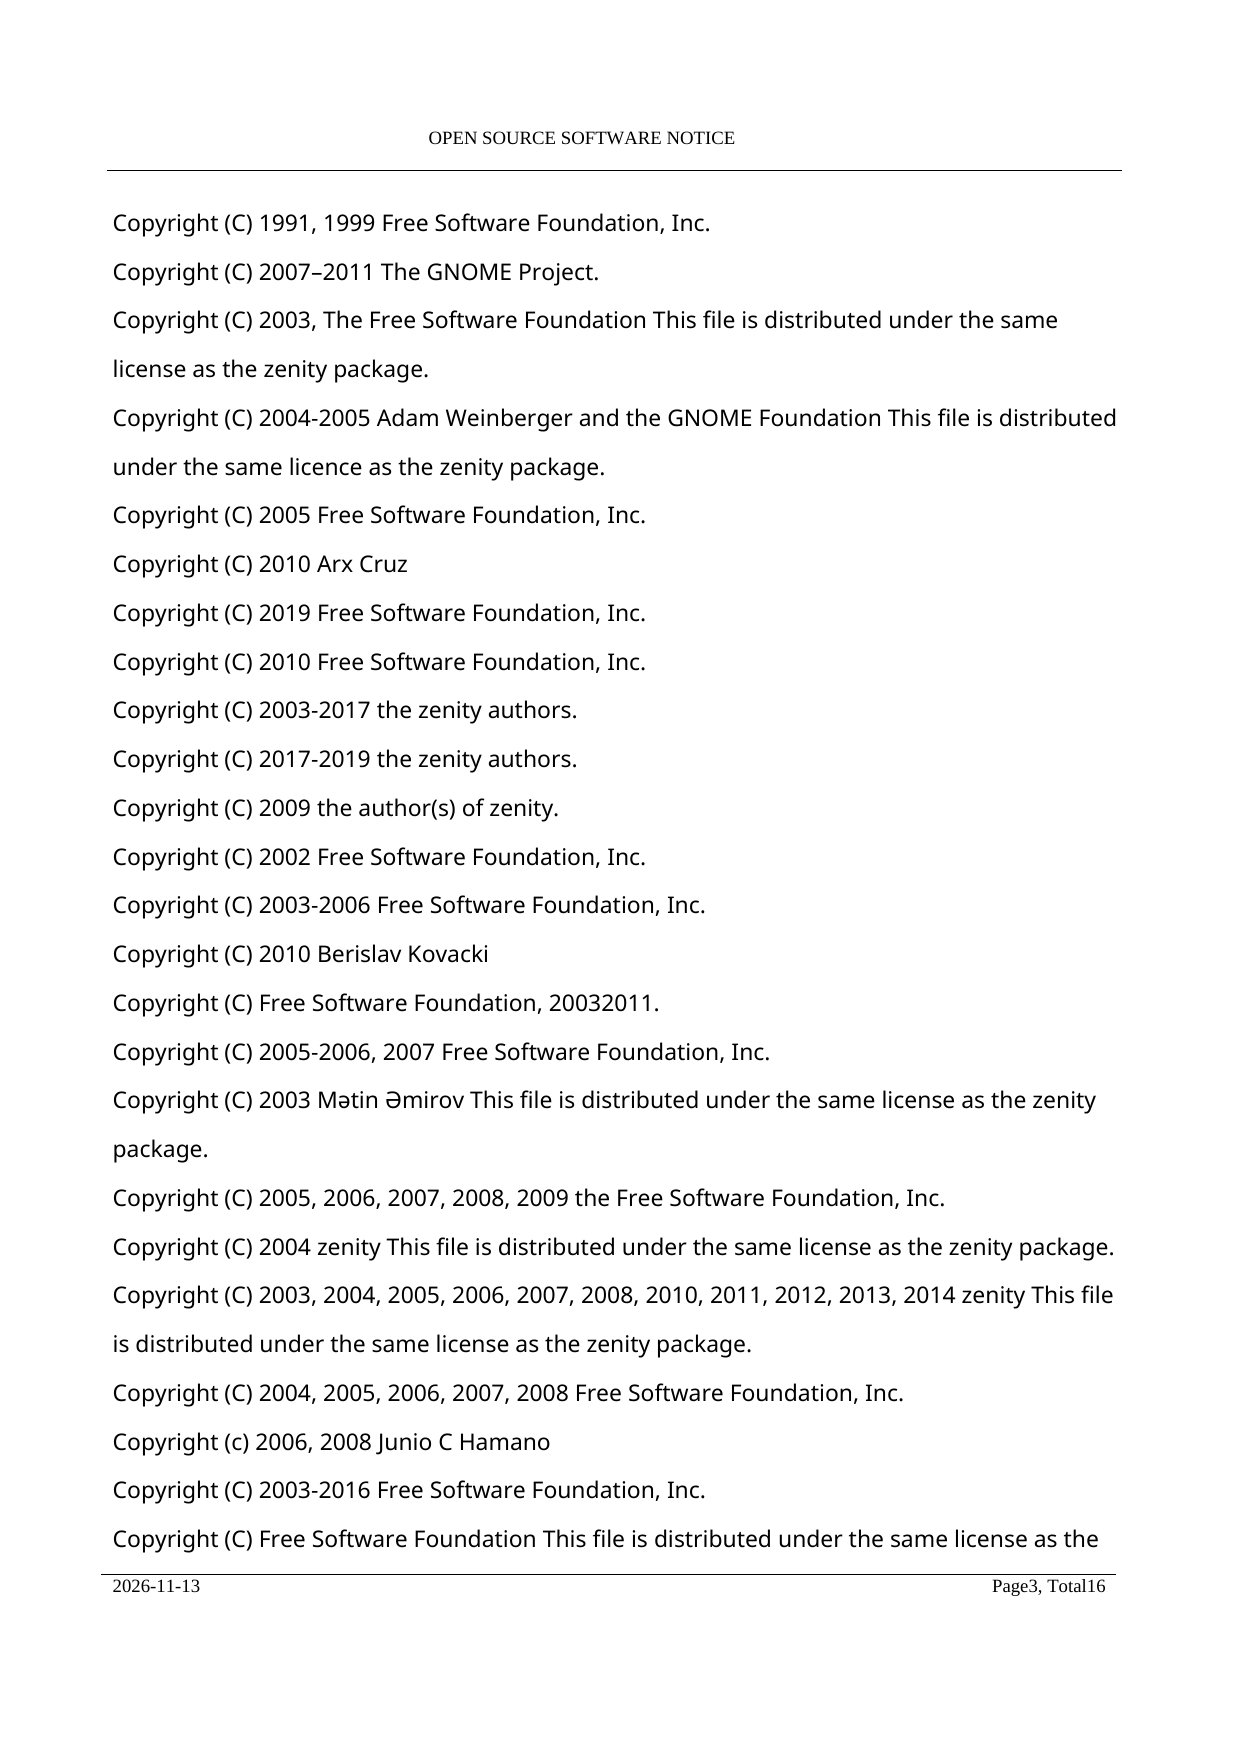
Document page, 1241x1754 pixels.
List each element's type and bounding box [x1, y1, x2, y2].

text [112, 206, 1128, 1555]
